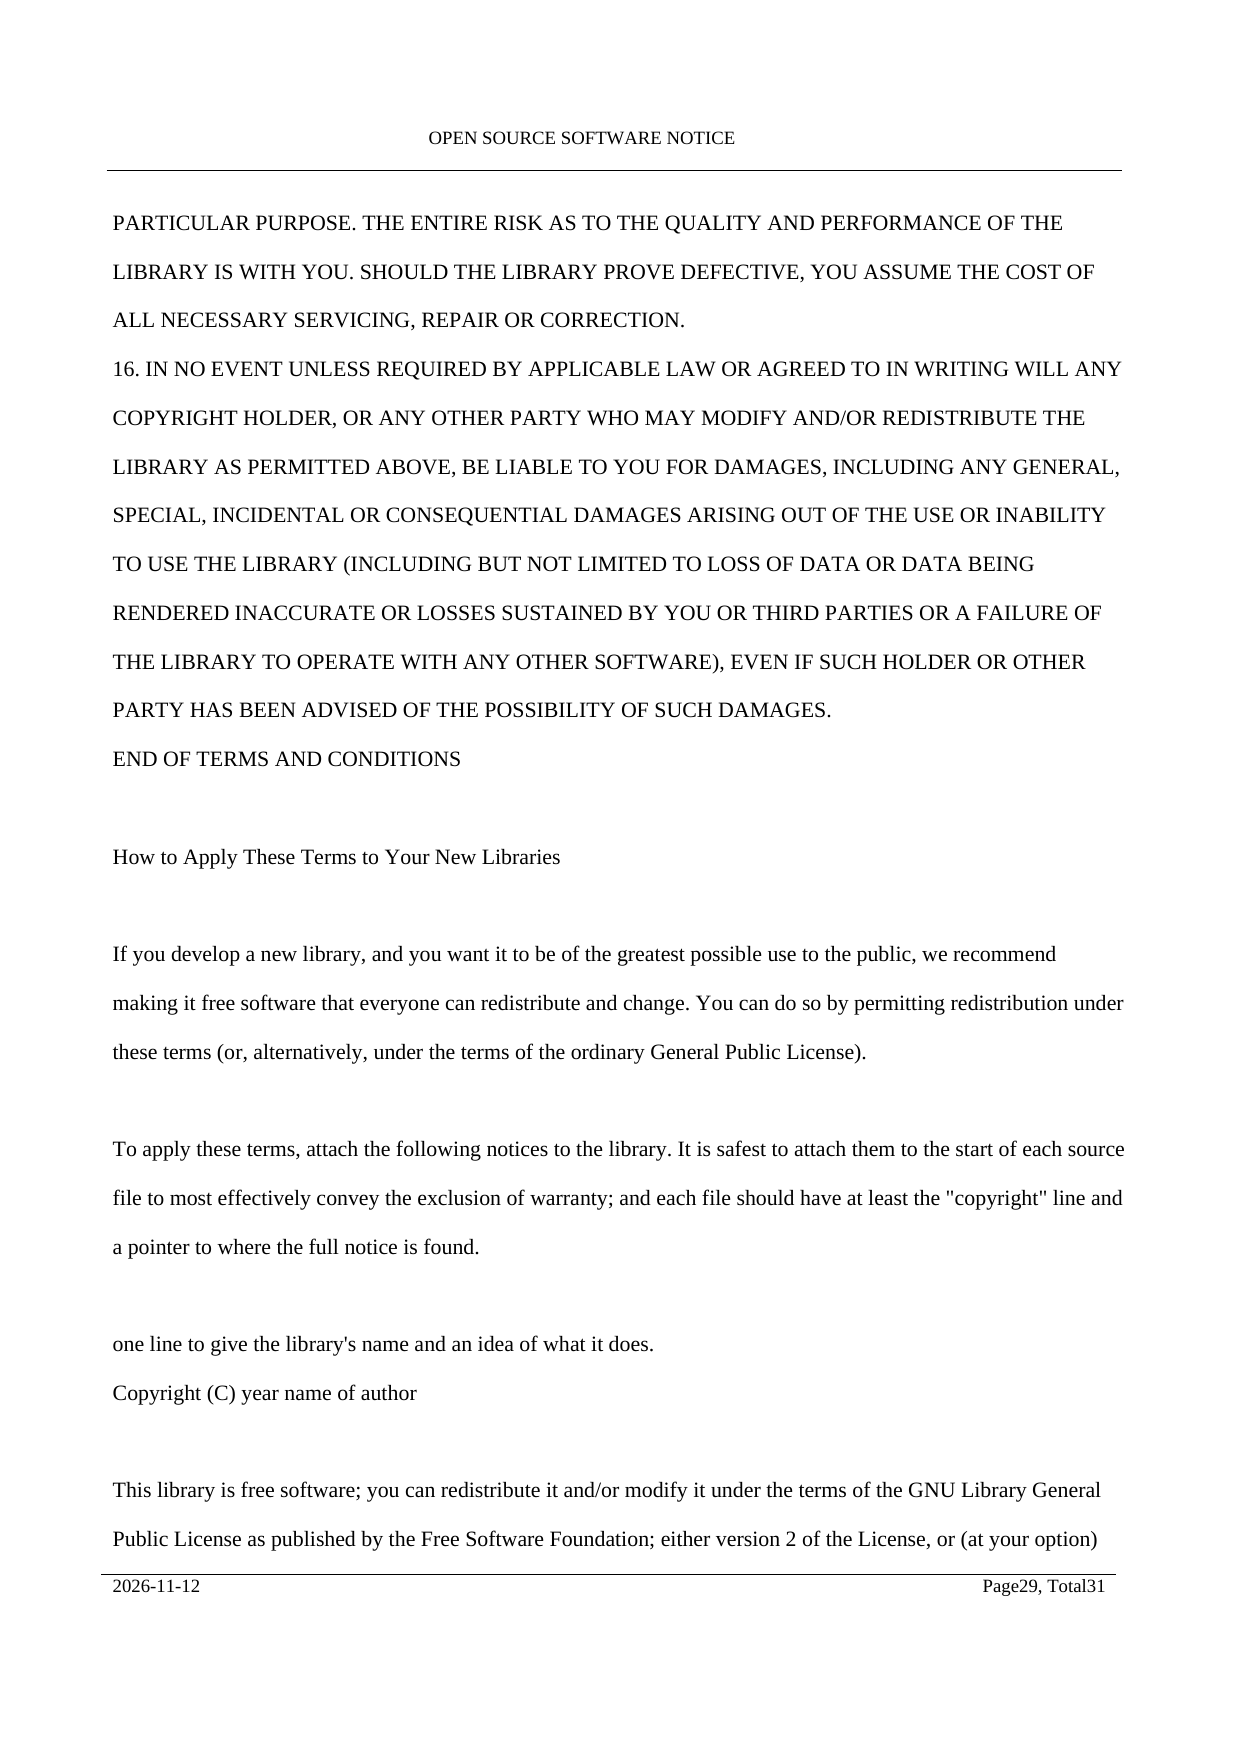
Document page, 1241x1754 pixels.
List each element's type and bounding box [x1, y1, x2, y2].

text [112, 206, 1128, 1555]
